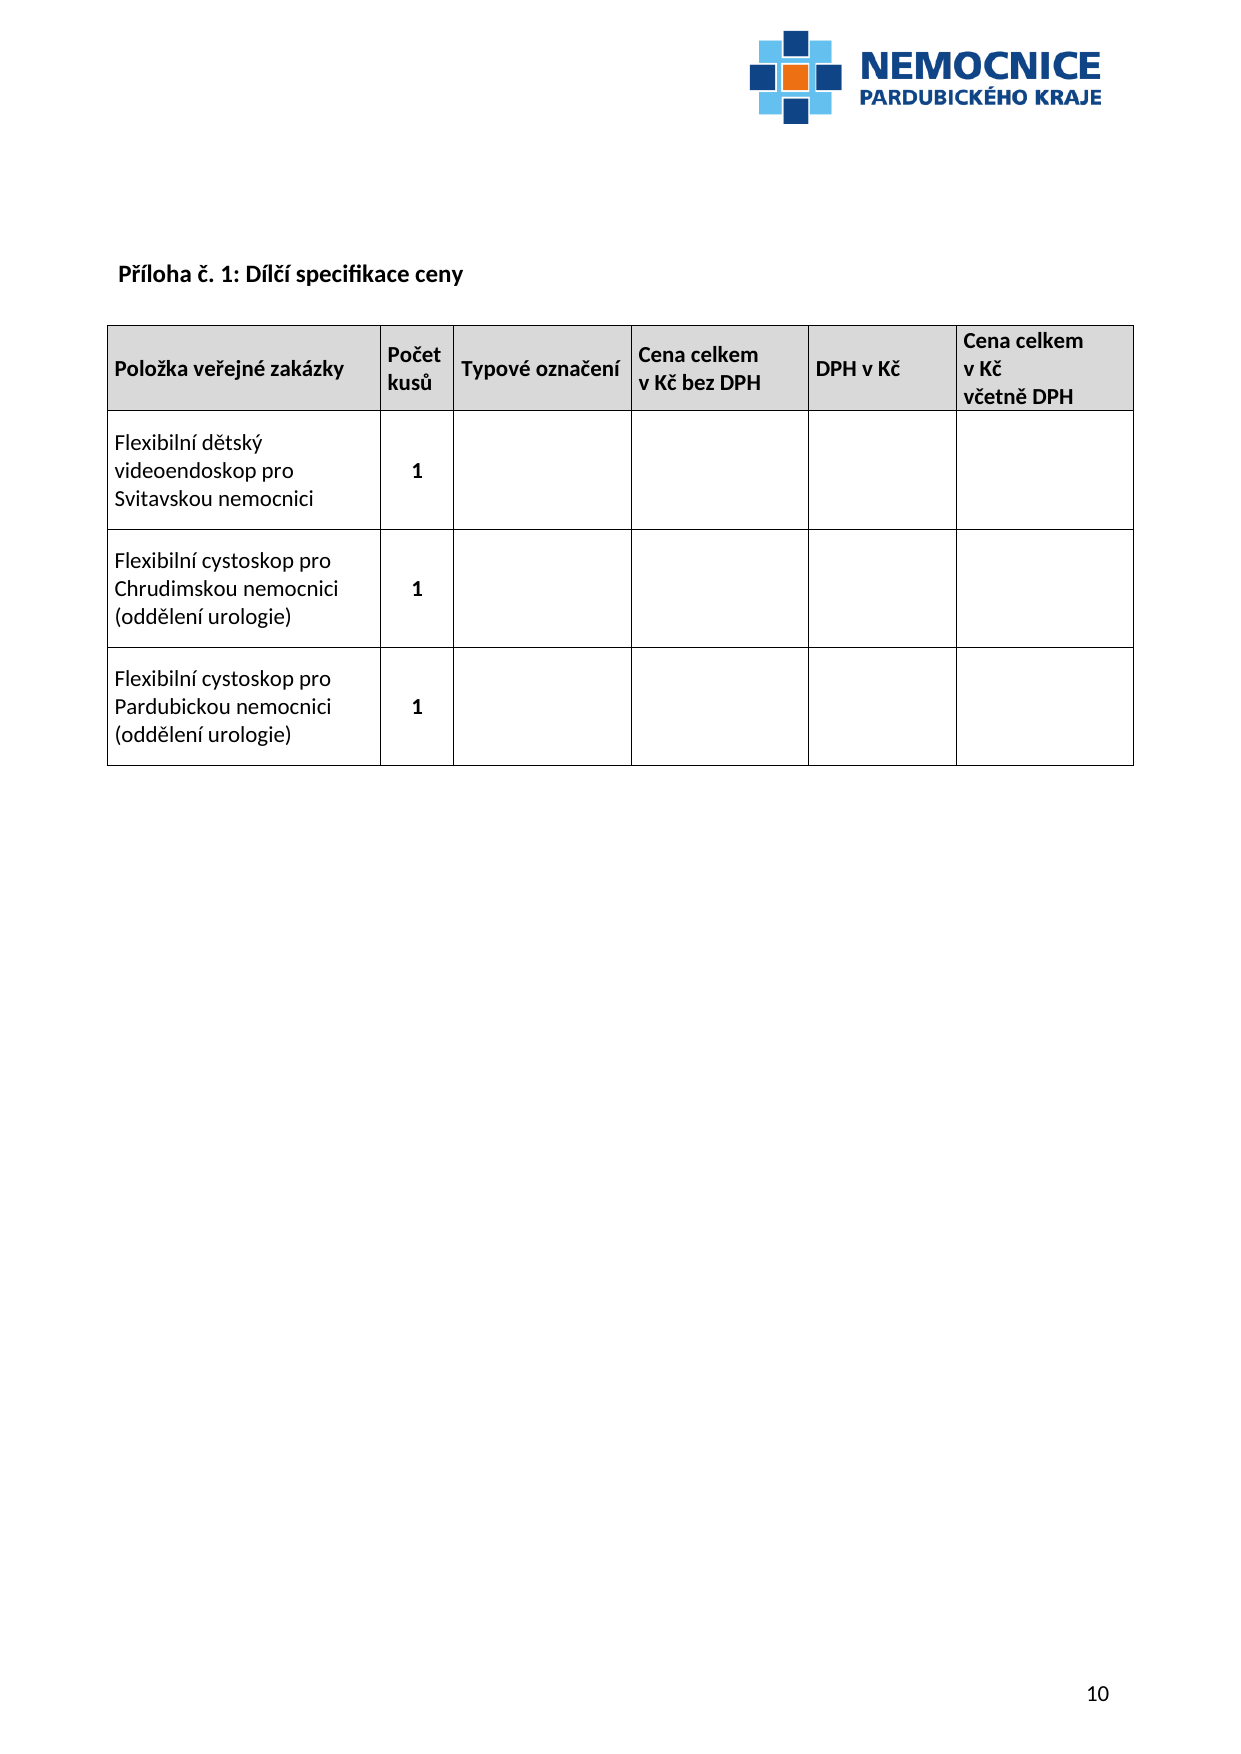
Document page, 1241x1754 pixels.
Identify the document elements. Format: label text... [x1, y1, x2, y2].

text Příloha č. 1: Dílčí specifikace ceny [118, 258, 1122, 288]
table_cell [454, 411, 631, 528]
table_cell [957, 648, 1133, 765]
table_cell [454, 648, 631, 765]
table_header Cena celkem v Kč včetně DPH [957, 326, 1133, 410]
table_cell 1 [381, 648, 453, 765]
table_cell [632, 411, 808, 528]
table_cell [957, 530, 1133, 647]
table_cell [632, 530, 808, 647]
table_cell Flexibilní cystoskop pro Pardubickou nemocnici (oddělení urologie) [108, 648, 380, 765]
table_header Položka veřejné zakázky [108, 326, 380, 410]
table_cell 1 [381, 530, 453, 647]
table_cell [809, 530, 956, 647]
table_cell [809, 648, 956, 765]
table_cell [632, 648, 808, 765]
table_header Počet kusů [381, 326, 453, 410]
table_cell Flexibilní dětský videoendoskop pro Svitavskou nemocnici [108, 411, 380, 528]
table_cell [454, 530, 631, 647]
table_header Typové označení [454, 326, 631, 410]
table_cell 1 [381, 411, 453, 528]
table_cell [957, 411, 1133, 528]
picture [748, 29, 1101, 125]
table_header Cena celkem v Kč bez DPH [632, 326, 808, 410]
table_cell [809, 411, 956, 528]
table_header DPH v Kč [809, 326, 956, 410]
table_cell Flexibilní cystoskop pro Chrudimskou nemocnici (oddělení urologie) [108, 530, 380, 647]
